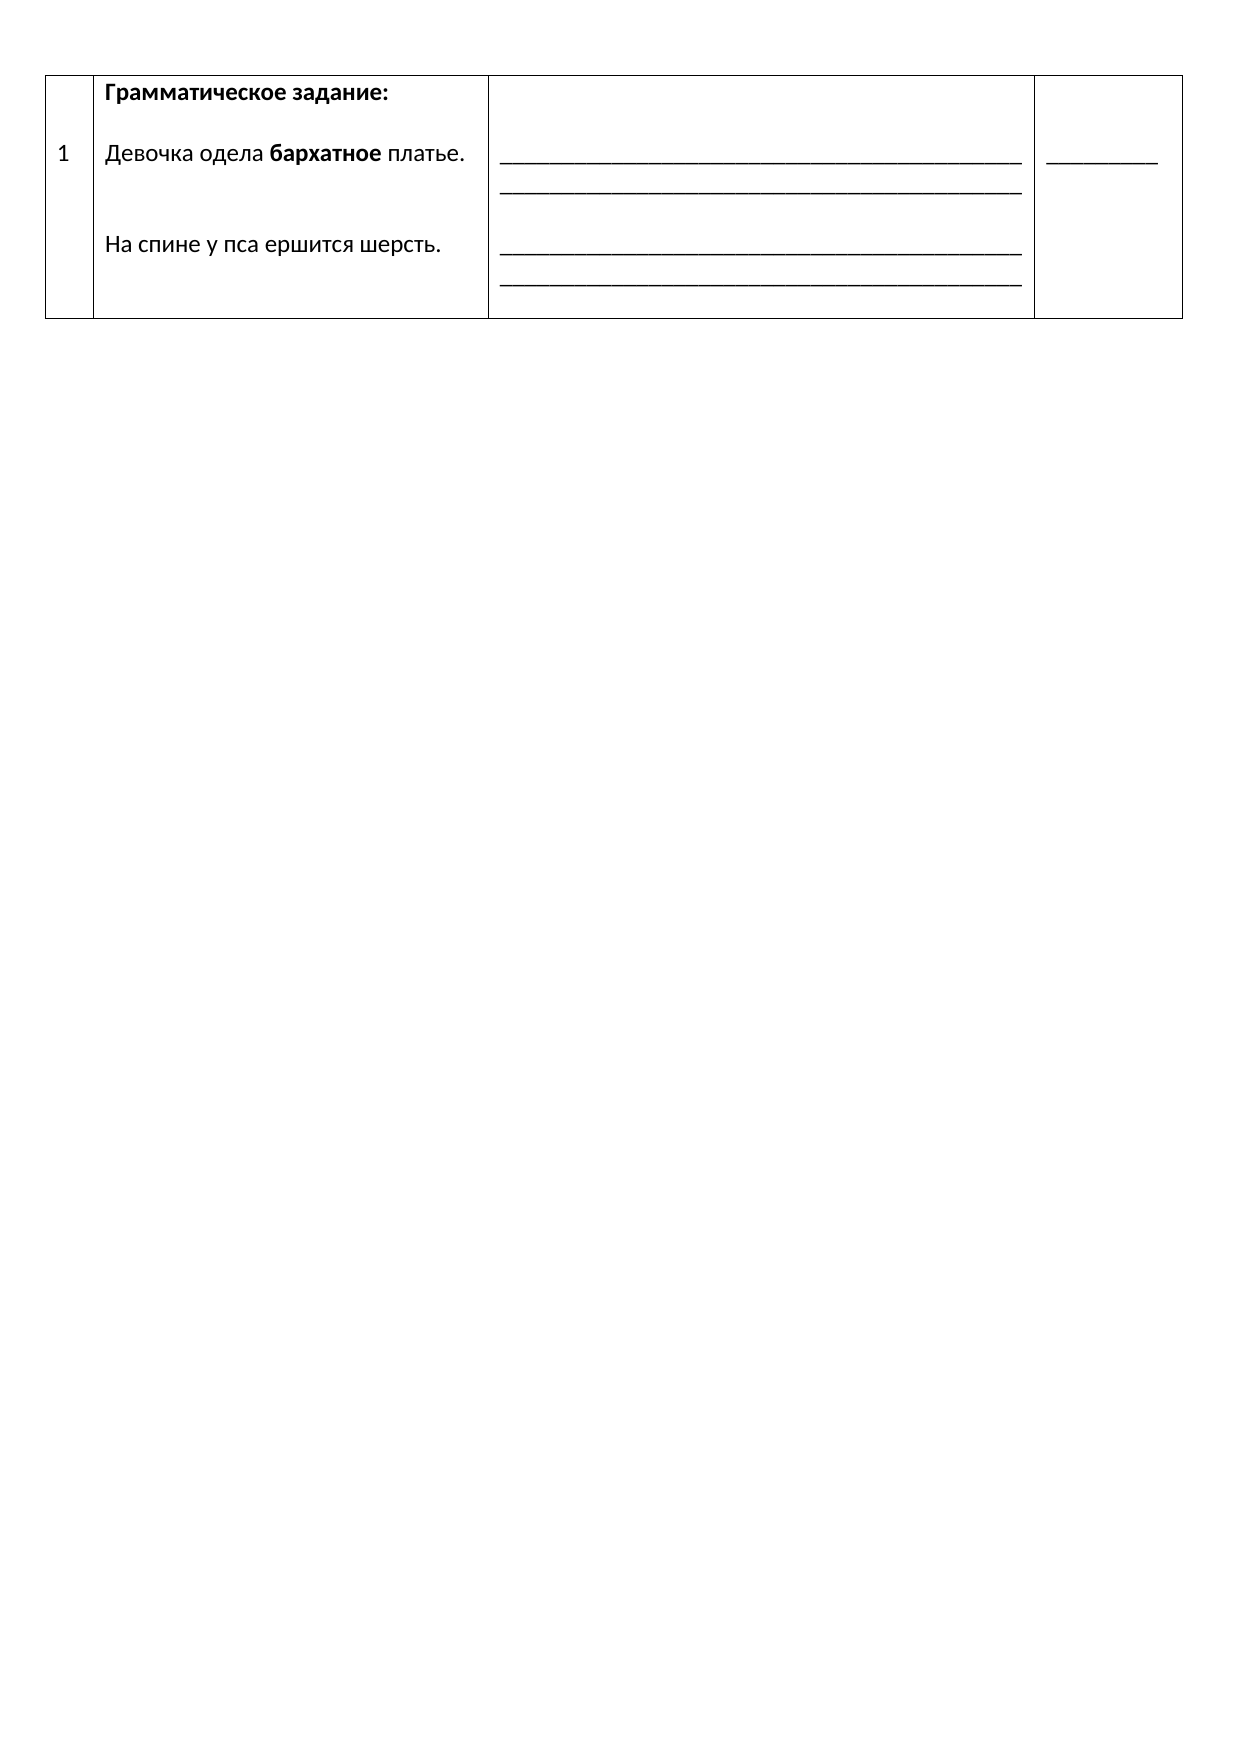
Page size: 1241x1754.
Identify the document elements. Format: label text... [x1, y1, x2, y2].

table_cell _________ [1035, 76, 1182, 318]
table_cell Грамматическое задание: Девочка одела бархатное платье. На спине у пса ершится шерсть. [94, 76, 488, 318]
table_cell 1 [46, 76, 93, 318]
table_cell __________________________________________ __________________________________________ __________________________________________ __________________________________________ [489, 76, 1034, 318]
